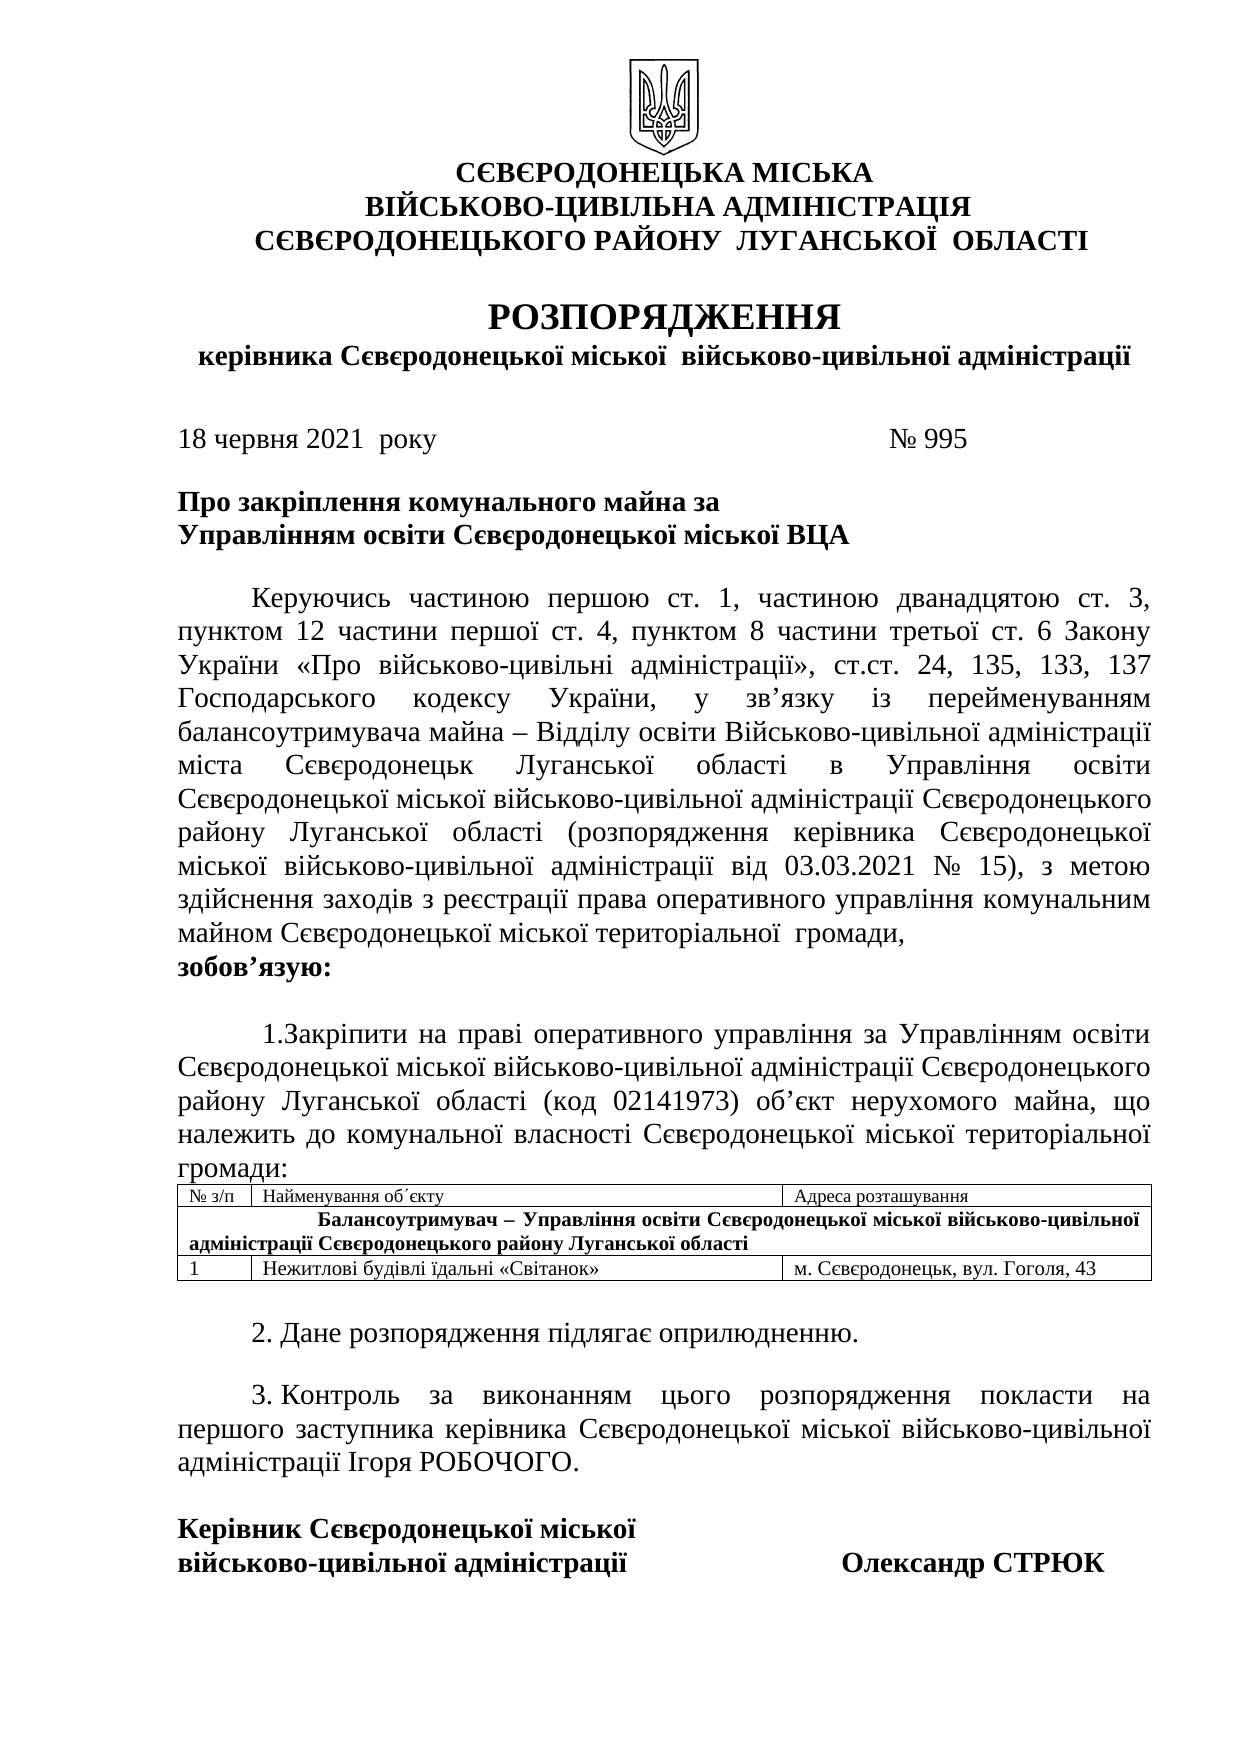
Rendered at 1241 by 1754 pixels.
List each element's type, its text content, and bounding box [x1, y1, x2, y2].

table_header Найменування обєкту [252, 1185, 782, 1206]
text зобовʼязую: [177, 949, 1152, 982]
text 1.Закріпити на праві оперативного управління за Управлінням освіти Сєвєродонецької міської військово-цивільної адміністрації Сєвєродонецького району Луганської області (код 02141973) об’єкт нерухомого майна, що належить до комунальної власності Сєвєродонецької міської територіальної громади: [177, 1016, 1152, 1183]
text СЄВЄРОДОНЕЦЬКОГО РАЙОНУ ЛУГАНСЬКОЇ ОБЛАСТІ [177, 223, 1152, 256]
text ВІЙСЬКОВО-ЦИВІЛЬНА АДМІНІСТРАЦІЯ [177, 189, 1152, 223]
table_cell м. Сєвєродонецьк, вул. Гоголя, 43 [783, 1256, 1151, 1280]
title РОЗПОРЯДЖЕННЯ [177, 294, 1152, 338]
text військово-цивільної адміністрації Олександр СТРЮК [177, 1545, 1152, 1578]
text Про закріплення комунального майна за Управлінням освіти Сєвєродонецької міської ВЦА [177, 484, 871, 551]
text 3. Контроль за виконанням цього розпорядження покласти на першого заступника керівника Сєвєродонецької міської військово-цивільної адміністрації Ігоря РОБОЧОГО. [177, 1377, 1152, 1478]
table_header № з/п [178, 1185, 251, 1206]
text 2. Дане розпорядження підлягає оприлюдненню. [177, 1315, 1152, 1348]
text 18 червня 2021 року № 995 [177, 422, 1152, 455]
table_cell Нежитлові будівлі їдальні «Світанок» [252, 1256, 782, 1280]
text Керуючись частиною першою ст. 1, частиною дванадцятою ст. 3, пунктом 12 частини першої ст. 4, пунктом 8 частини третьої ст. 6 Закону України «Про військово-цивільні адміністрації», ст.ст. 24, 135, 133, 137 Господарського кодексу України, у зв’язку із перейменуванням балансоутримувача майна – Відділу освіти Військово-цивільної адміністрації міста Сєвєродонецьк Луганської області в Управління освіти Сєвєродонецької міської військово-цивільної адміністрації Сєвєродонецького району Луганської області (розпорядження керівника Сєвєродонецької міської військово-цивільної адміністрації від 03.03.2021 № 15), з метою здійснення заходів з реєстрації права оперативного управління комунальним майном Сєвєродонецької міської територіальної громади, [177, 580, 1152, 949]
text СЄВЄРОДОНЕЦЬКА МІСЬКА [177, 156, 1152, 189]
text керівника Сєвєродонецької міської військово-цивільної адміністрації [177, 338, 1152, 371]
table_cell 1 [178, 1256, 251, 1280]
table_header Адреса розташування [783, 1185, 1151, 1206]
table_cell Балансоутримувач – Управління освіти Сєвєродонецької міської військово-цивільної адміністрації Сєвєродонецького району Луганської області [178, 1207, 1151, 1255]
text Керівник Сєвєродонецької міської [177, 1511, 1152, 1545]
